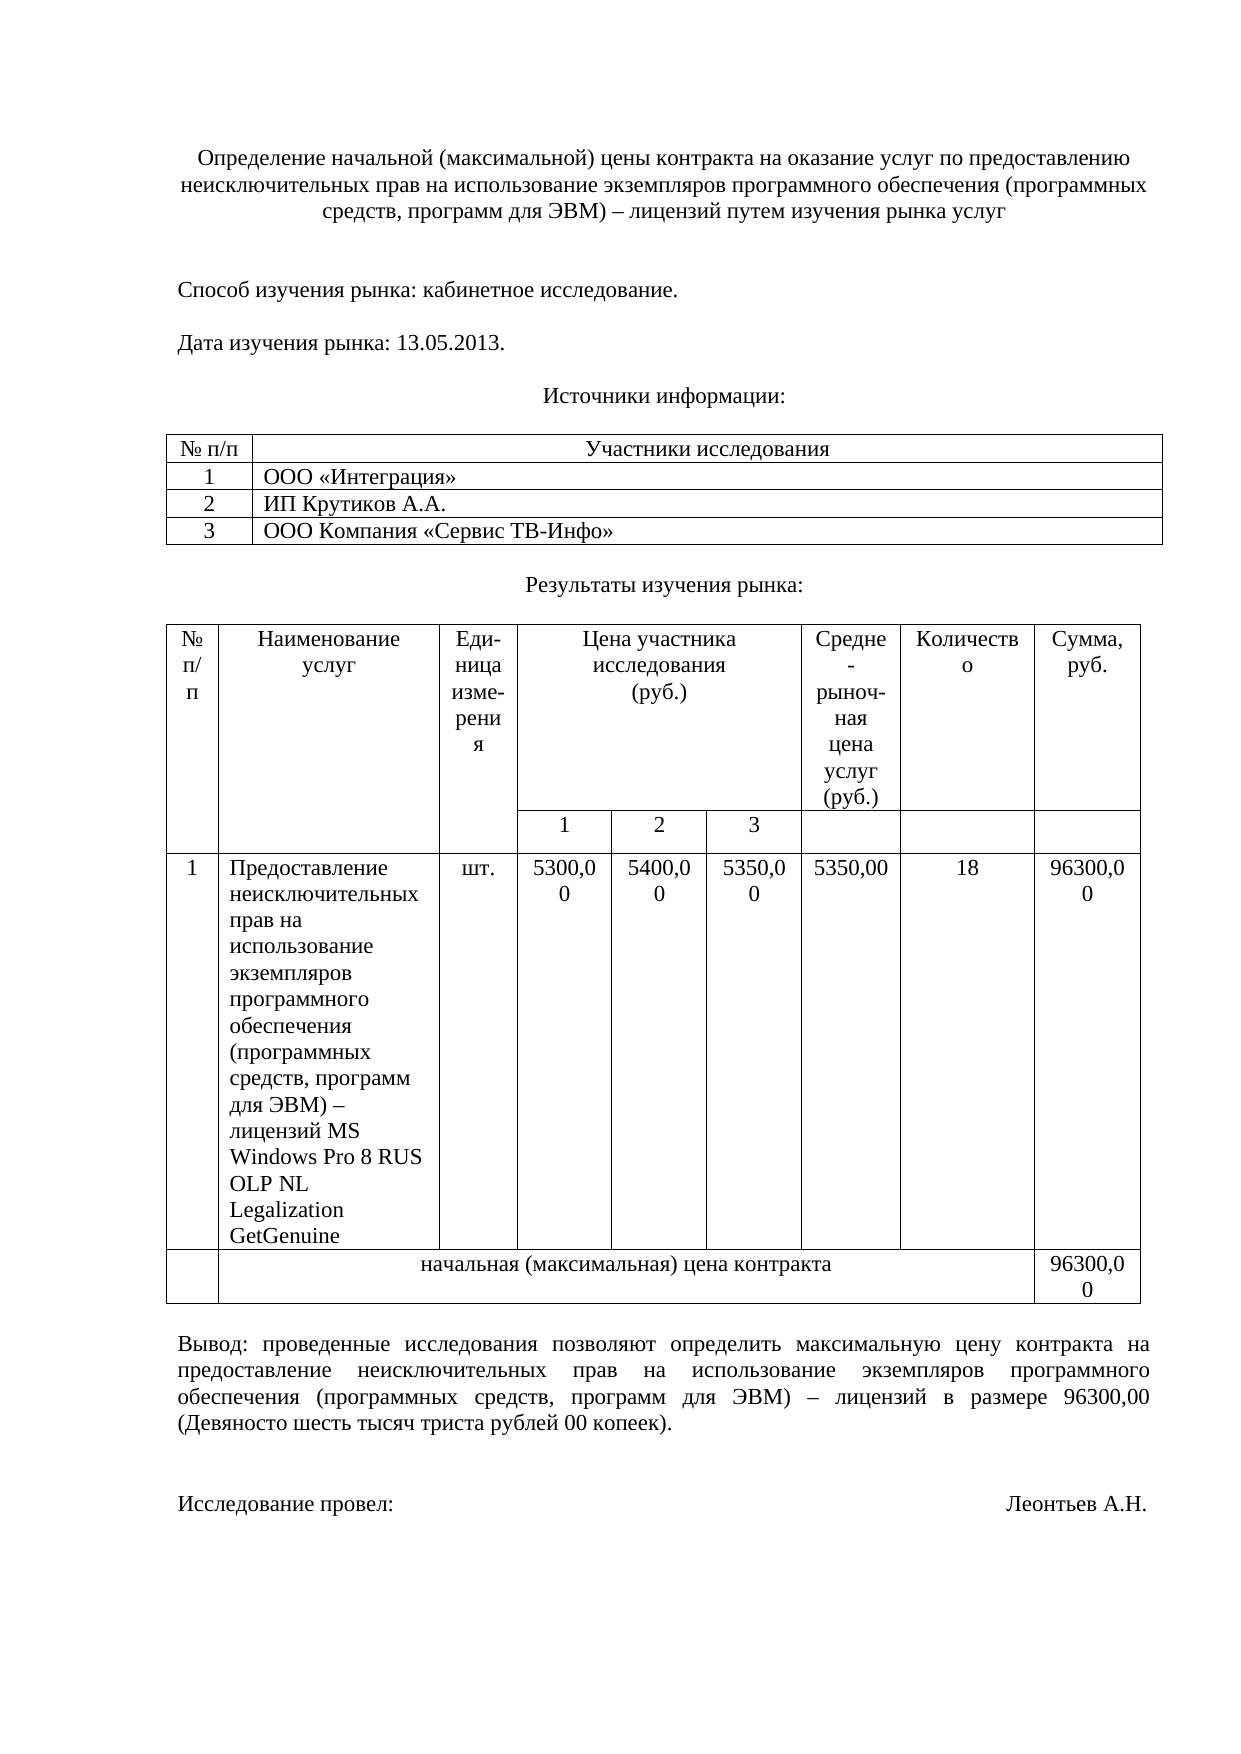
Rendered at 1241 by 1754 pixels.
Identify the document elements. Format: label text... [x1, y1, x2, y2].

table_header Сумма, руб. [1035, 625, 1140, 809]
table_cell 2 [612, 811, 706, 852]
table_cell [167, 1250, 218, 1303]
table_cell [802, 811, 900, 852]
text Способ изучения рынка: кабинетное исследование. [177, 276, 1152, 303]
table_cell 5300,00 [518, 854, 611, 1249]
table_cell 5350,00 [707, 854, 801, 1249]
table_cell 18 [901, 854, 1034, 1249]
table_cell 5400,00 [612, 854, 706, 1249]
table_cell ООО Компания «Сервис ТВ-Инфо» [253, 518, 1162, 544]
table_cell ООО «Интеграция» [253, 463, 1162, 489]
table_cell 2 [167, 490, 252, 517]
table_cell ИП Крутиков А.А. [253, 490, 1162, 517]
text Результаты изучения рынка: [177, 571, 1152, 598]
table_cell 3 [167, 518, 252, 544]
text Вывод: проведенные исследования позволяют определить максимальную цену контракта на предоставление неисключительных прав на использование экземпляров программного обеспечения (программных средств, программ для ЭВМ) – лицензий в размере 96300,00 (Девяносто шесть тысяч триста рублей 00 копеек). [177, 1330, 1152, 1435]
text Источники информации: [177, 382, 1152, 408]
table_cell 96300,00 [1035, 854, 1140, 1249]
table_cell 96300,00 [1035, 1250, 1140, 1303]
table_header № п/п [167, 625, 218, 852]
table_cell 1 [167, 463, 252, 489]
table_header № п/п [167, 435, 252, 462]
table_cell 1 [167, 854, 218, 1249]
table_cell 5350,00 [802, 854, 900, 1249]
table_header Цена участника исследования (руб.) [518, 625, 801, 809]
table_cell [901, 811, 1034, 852]
table_cell начальная (максимальная) цена контракта [219, 1250, 1034, 1303]
table_cell 3 [707, 811, 801, 852]
table_header Количество [901, 625, 1034, 809]
text Исследование провел: Леонтьев А.Н. [177, 1491, 1152, 1517]
table_header Еди-ница изме-рения [440, 625, 517, 852]
table_header Участники исследования [253, 435, 1162, 462]
table_cell шт. [440, 854, 517, 1249]
text Определение начальной (максимальной) цены контракта на оказание услуг по предоставлению неисключительных прав на использование экземпляров программного обеспечения (программных средств, программ для ЭВМ) – лицензий путем изучения рынка услуг [177, 144, 1152, 223]
table_cell Предоставление неисключительных прав на использование экземпляров программного обеспечения (программных средств, программ для ЭВМ) – лицензий MS Windows Pro 8 RUS OLP NL Legalization GetGenuine [219, 854, 439, 1249]
table_header Средне-рыноч-ная цена услуг (руб.) [802, 625, 900, 809]
table_cell [1035, 811, 1140, 852]
table_header Наименование услуг [219, 625, 439, 852]
table_cell 1 [518, 811, 611, 852]
text Дата изучения рынка: 13.05.2013. [177, 329, 1152, 355]
